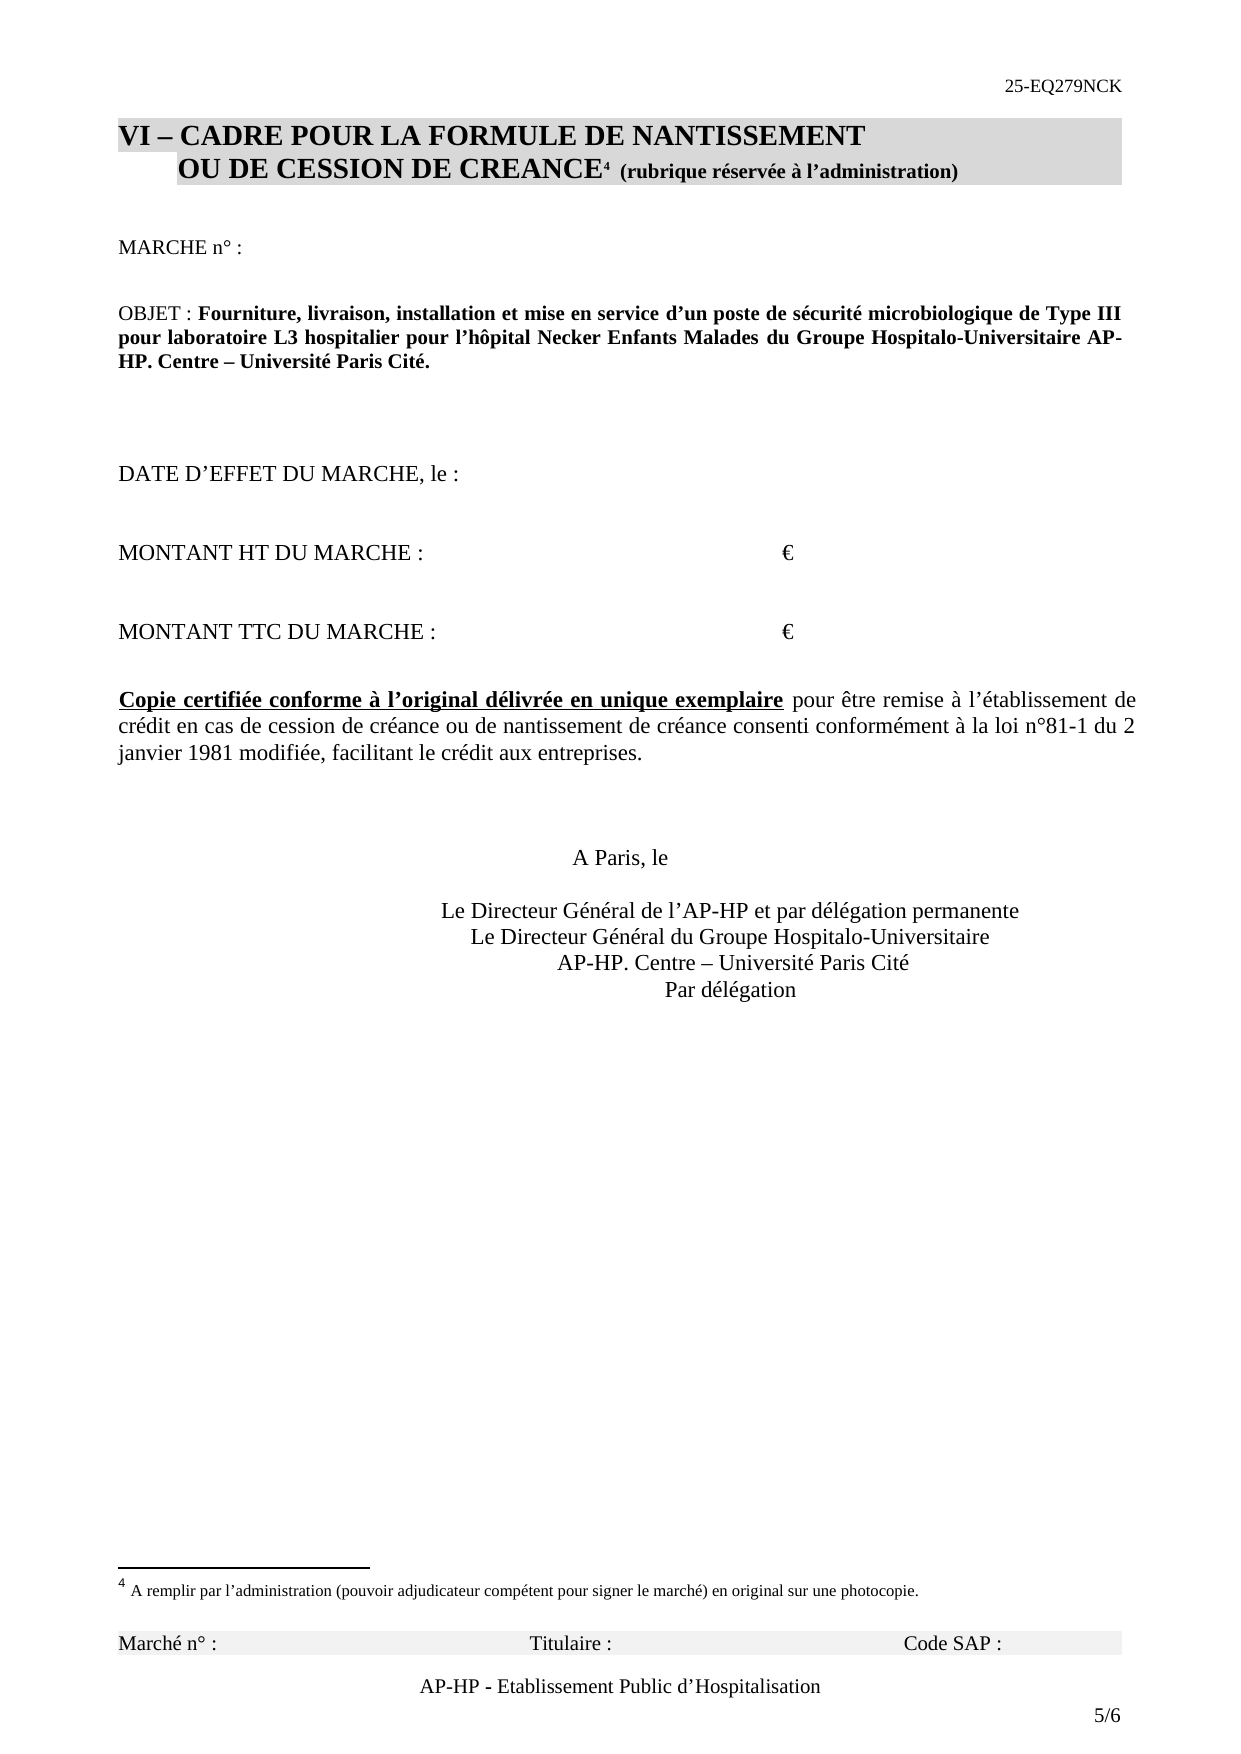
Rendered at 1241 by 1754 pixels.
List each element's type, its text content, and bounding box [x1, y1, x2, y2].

text MONTANT HT DU MARCHE : € [118, 539, 1122, 565]
text DATE D’EFFET DU MARCHE, le : [118, 465, 1122, 486]
table_header Le Directeur Général de l’AP-HP et par délégation permanente Le Directeur Général du Groupe Hospitalo-Universitaire AP-HP. Centre – Université Paris Cité Par délégation [399, 897, 1122, 1106]
text Copie certifiée conforme à l’original délivrée en unique exemplaire pour être remise à l’établissement de crédit en cas de cession de créance ou de nantissement de créance consenti conformément à la loi n°81-1 du 2 janvier 1981 modifiée, facilitant le crédit aux entreprises. [118, 686, 1137, 765]
text OBJET : Fourniture, livraison, installation et mise en service d’un poste de sécurité microbiologique de Type III pour laboratoire L3 hospitalier pour l’hôpital Necker Enfants Malades du Groupe Hospitalo-Universitaire AP-HP. Centre – Université Paris Cité. [118, 301, 1122, 373]
text MARCHE n° : [118, 234, 1122, 259]
subtitle OU DE CESSION DE CREANCE (rubrique réservée à l’administration) [177, 152, 1122, 185]
subtitle VI – CADRE POUR LA FORMULE DE NANTISSEMENT [118, 118, 1122, 152]
text MONTANT TTC DU MARCHE : € [118, 618, 1122, 644]
text A Paris, le [118, 844, 1122, 870]
